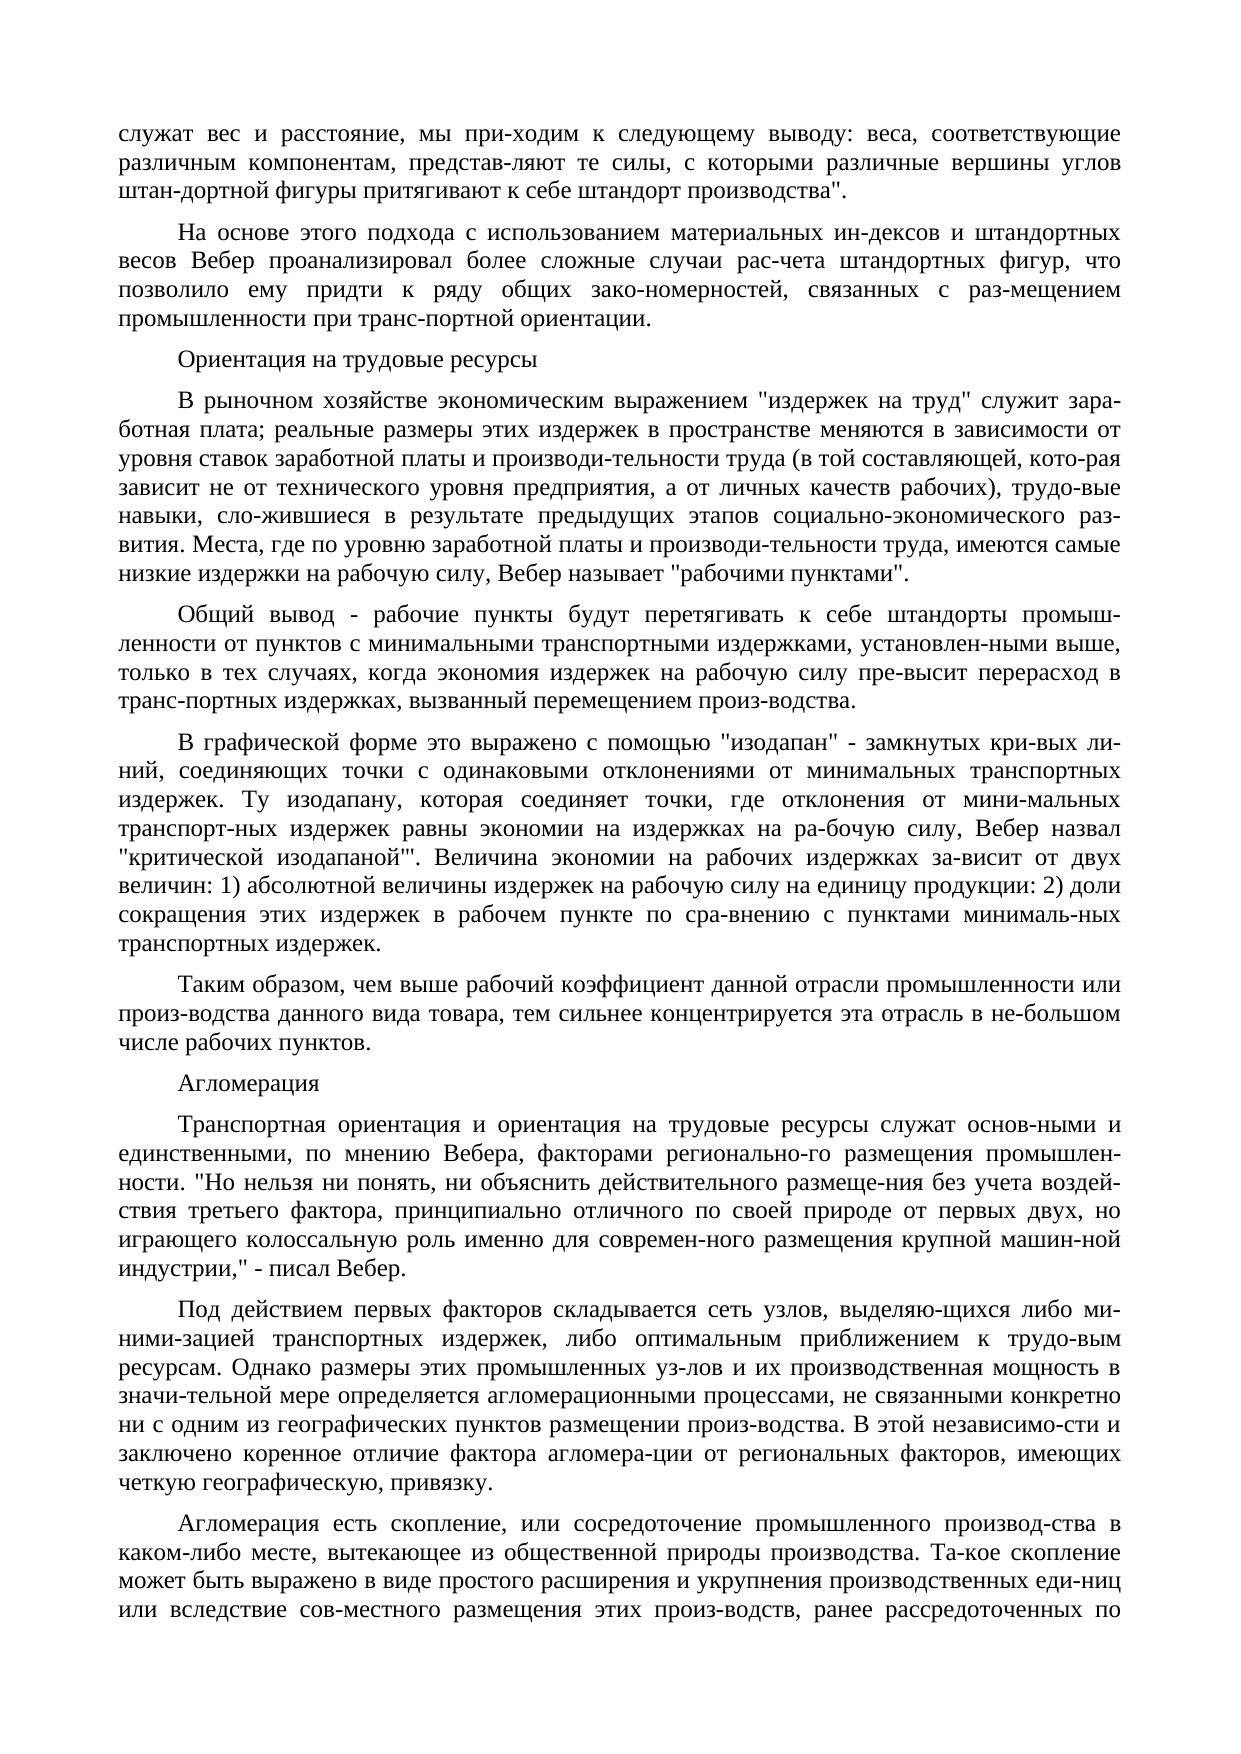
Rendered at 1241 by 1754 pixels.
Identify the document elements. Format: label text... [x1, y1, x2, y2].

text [118, 1508, 1122, 1623]
text Ориентация на трудовые ресурсы [118, 344, 1122, 373]
text Транспортная ориентация и ориентация на трудовые ресурсы служат основ-ными и единственными, по мнению Вебера, факторами регионально-го размещения промышлен-ности. "Но нельзя ни понять, ни объяснить действительного размеще-ния без учета воздей-ствия третьего фактора, принципиально отличного по своей природе от первых двух, но играющего колоссальную роль именно для современ-ного размещения крупной машин-ной индустрии," - писал Вебер. [118, 1109, 1122, 1282]
text Агломерация [118, 1068, 1122, 1097]
text На основе этого подхода с использованием материальных ин-дексов и штандортных весов Вебер проанализировал более сложные случаи рас-чета штандортных фигур, что позволило ему придти к ряду общих зако-номерностей, связанных с раз-мещением промышленности при транс-портной ориентации. [118, 217, 1122, 332]
text В рыночном хозяйстве экономическим выражением "издержек на труд" служит зара-ботная плата; реальные размеры этих издержек в пространстве меняются в зависимости от уровня ставок заработной платы и производи-тельности труда (в той составляющей, кото-рая зависит не от технического уровня предприятия, а от личных качеств рабочих), трудо-вые навыки, сло-жившиеся в результате предыдущих этапов социально-экономического раз-вития. Места, где по уровню заработной платы и производи-тельности труда, имеются самые низкие издержки на рабочую силу, Вебер называет "рабочими пунктами". [118, 386, 1122, 587]
text Под действием первых факторов складывается сеть узлов, выделяю-щихся либо ми-ними-зацией транспортных издержек, либо оптимальным приближением к трудо-вым ресурсам. Однако размеры этих промышленных уз-лов и их производственная мощность в значи-тельной мере определяется агломерационными процессами, не связанными конкретно ни с одним из географических пунктов размещении произ-водства. В этой независимо-сти и заключено коренное отличие фактора агломера-ции от региональных факторов, имеющих четкую географическую, привязку. [118, 1294, 1122, 1496]
text Таким образом, чем выше рабочий коэффициент данной отрасли промышленности или произ-водства данного вида товара, тем сильнее концентрируется эта отрасль в не-большом числе рабочих пунктов. [118, 969, 1122, 1056]
text Общий вывод - рабочие пункты будут перетягивать к себе штандорты промыш-ленности от пунктов с минимальными транспортными издержками, установлен-ными выше, только в тех случаях, когда экономия издержек на рабочую силу пре-высит перерасход в транс-портных издержках, вызванный перемещением произ-водства. [118, 599, 1122, 714]
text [118, 118, 1122, 204]
text В графической форме это выражено с помощью "изодапан" - замкнутых кри-вых ли-ний, соединяющих точки с одинаковыми отклонениями от минимальных транспортных издержек. Ту изодапану, которая соединяет точки, где отклонения от мини-мальных транспорт-ных издержек равны экономии на издержках на ра-бочую силу, Вебер назвал "критической изодапаной"'. Величина экономии на рабочих издержках за-висит от двух величин: 1) абсолютной величины издержек на рабочую силу на единицу продукции: 2) доли сокращения этих издержек в рабочем пункте по сра-внению с пунктами минималь-ных транспортных издержек. [118, 727, 1122, 957]
